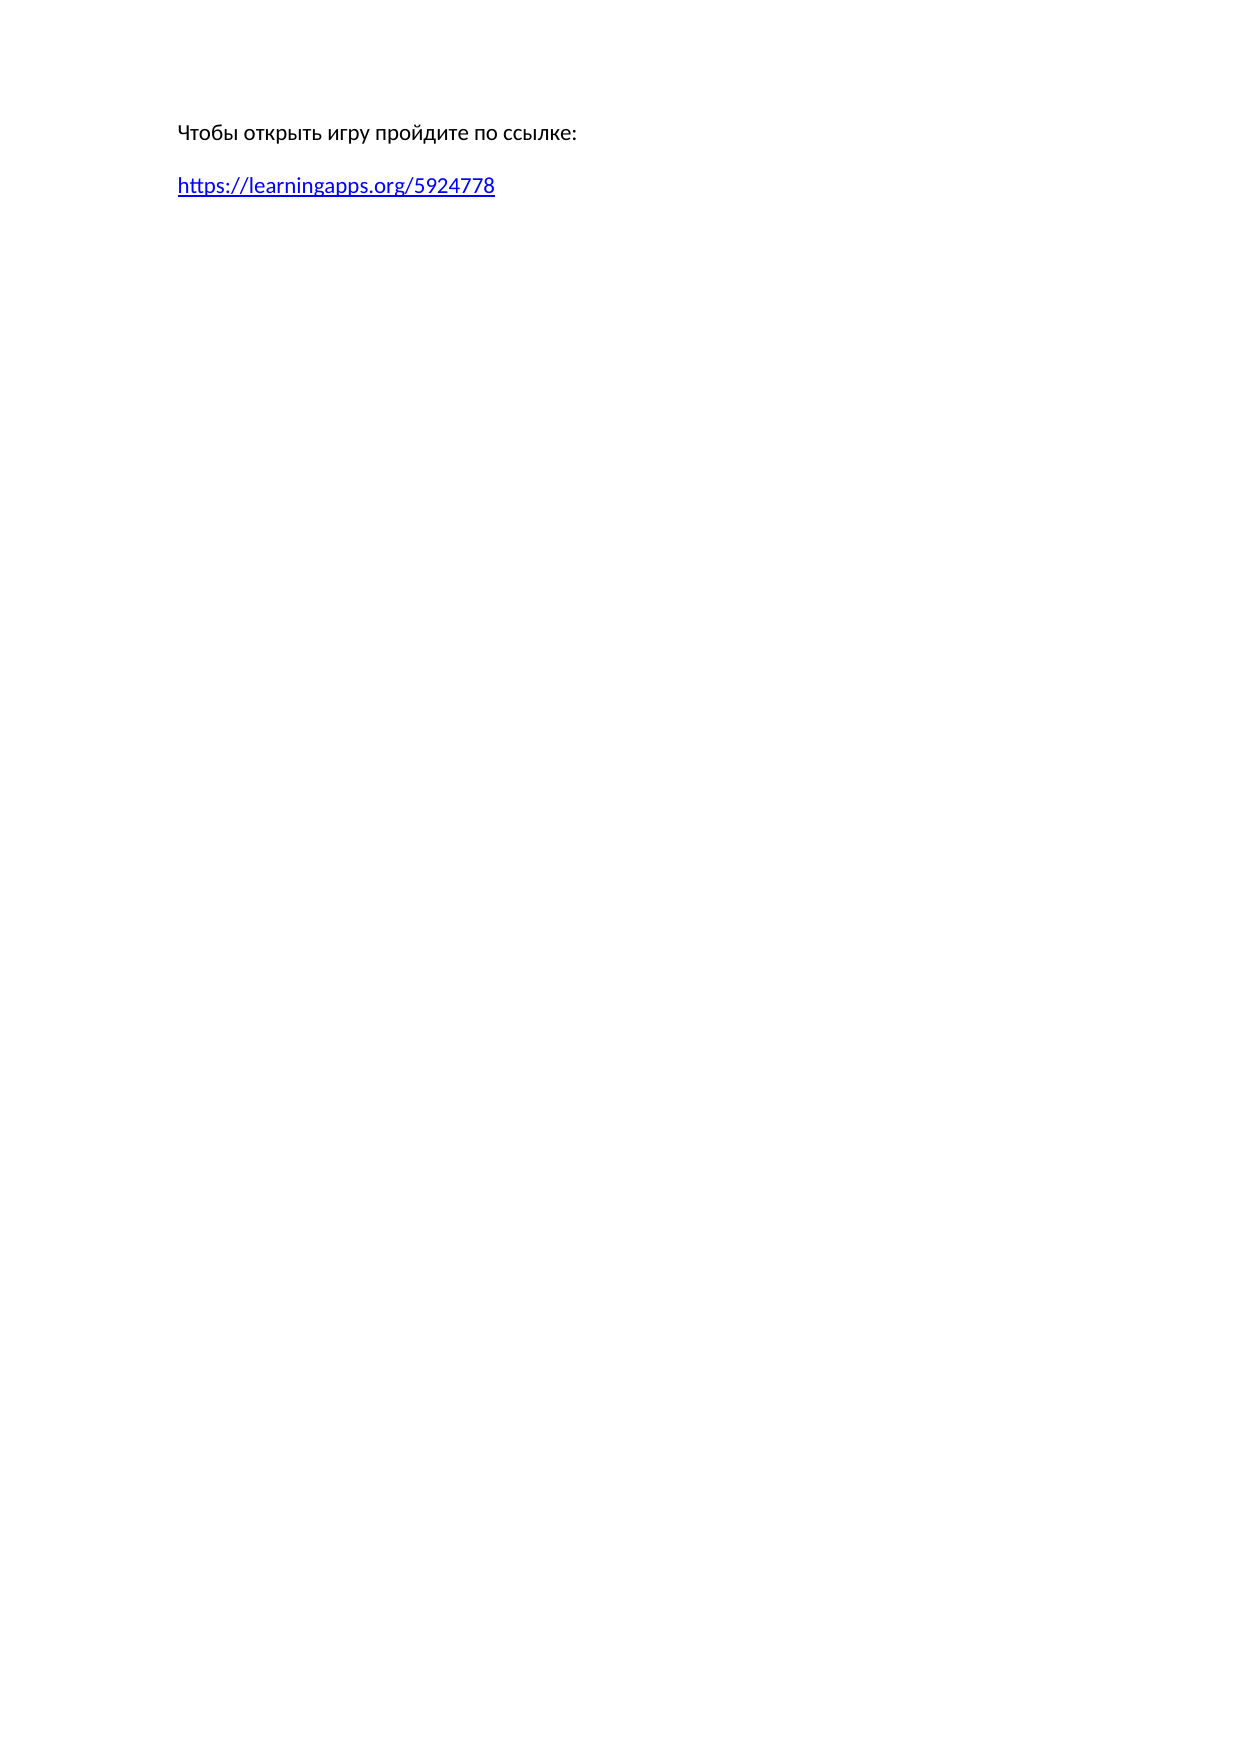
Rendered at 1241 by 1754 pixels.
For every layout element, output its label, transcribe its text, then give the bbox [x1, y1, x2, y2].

text https://learningapps.org/5924778 [177, 171, 1152, 199]
text Чтобы открыть игру пройдите по ссылке: [177, 118, 1152, 146]
